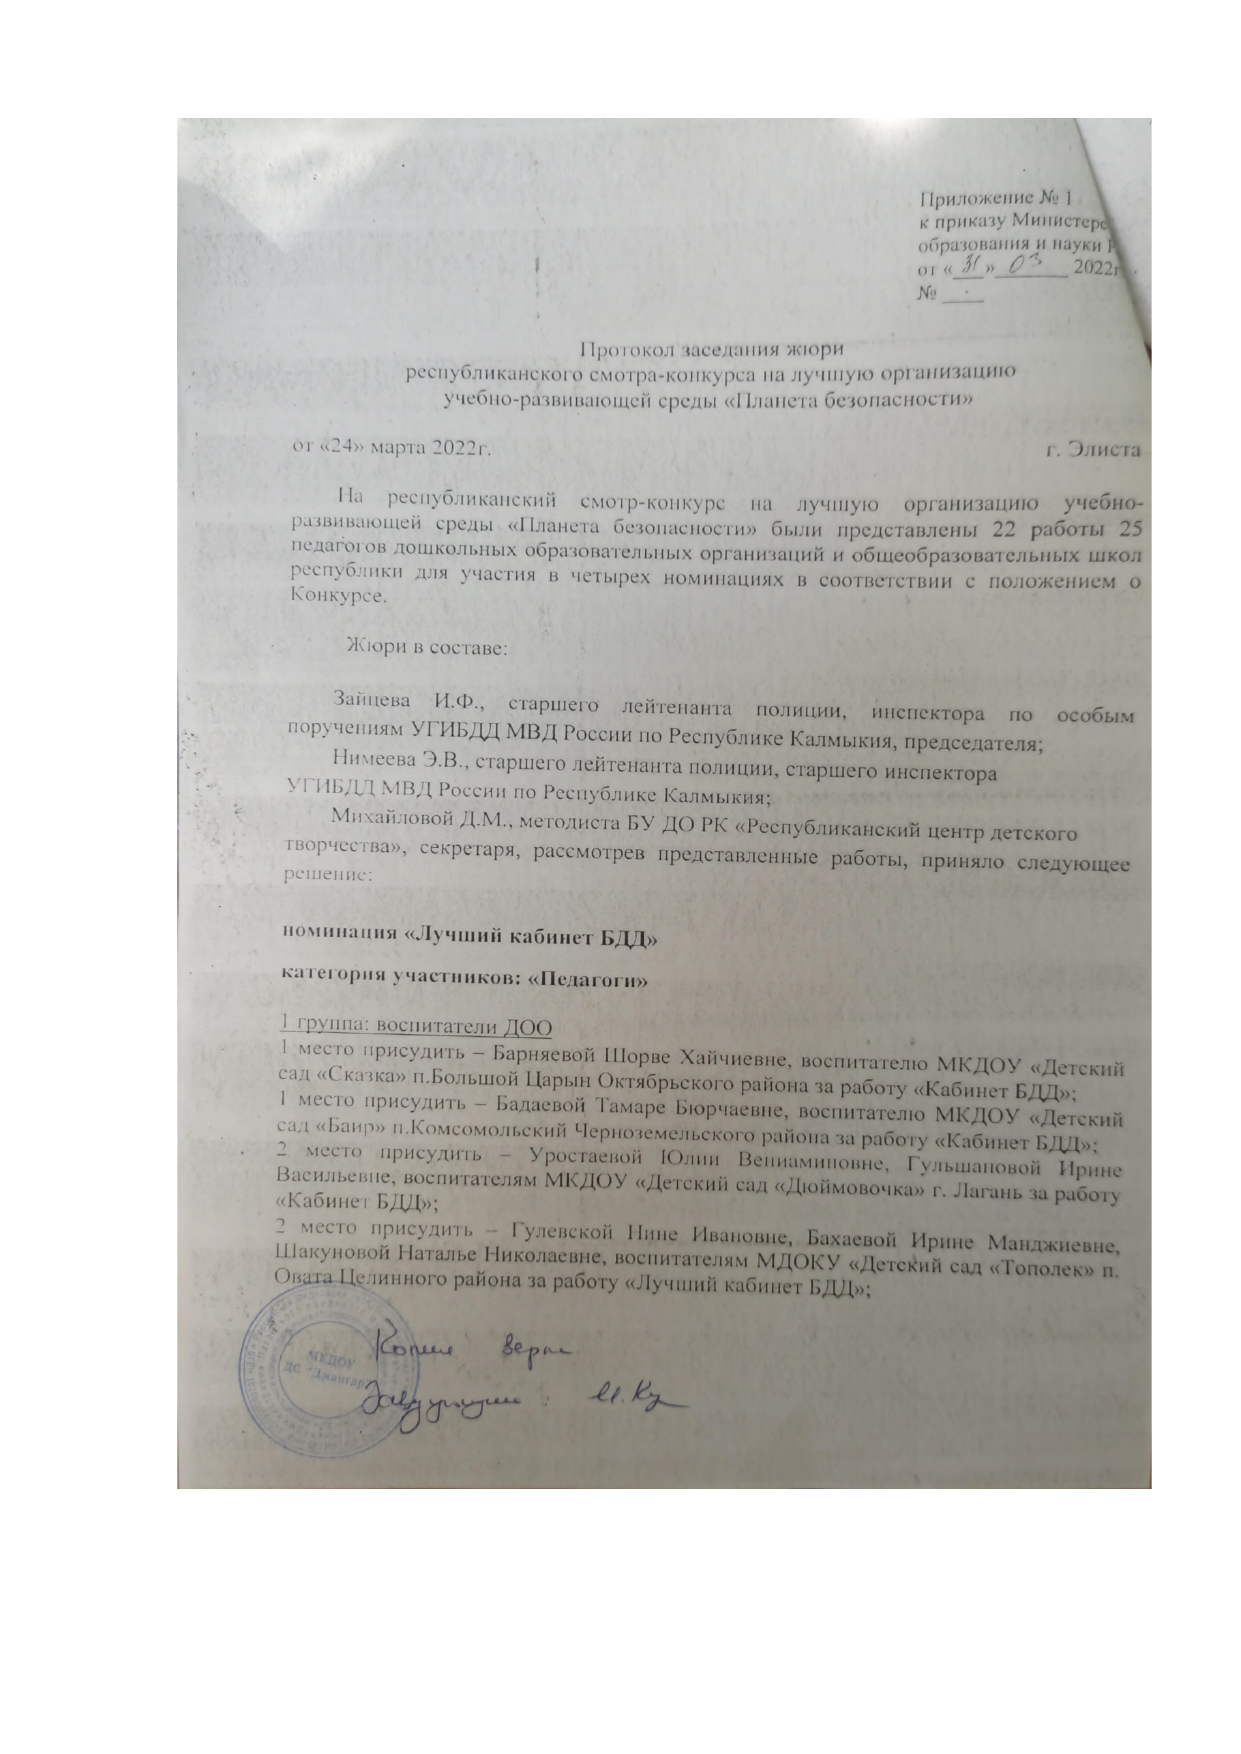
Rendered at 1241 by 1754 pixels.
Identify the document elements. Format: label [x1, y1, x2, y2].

picture [177, 118, 1152, 1489]
